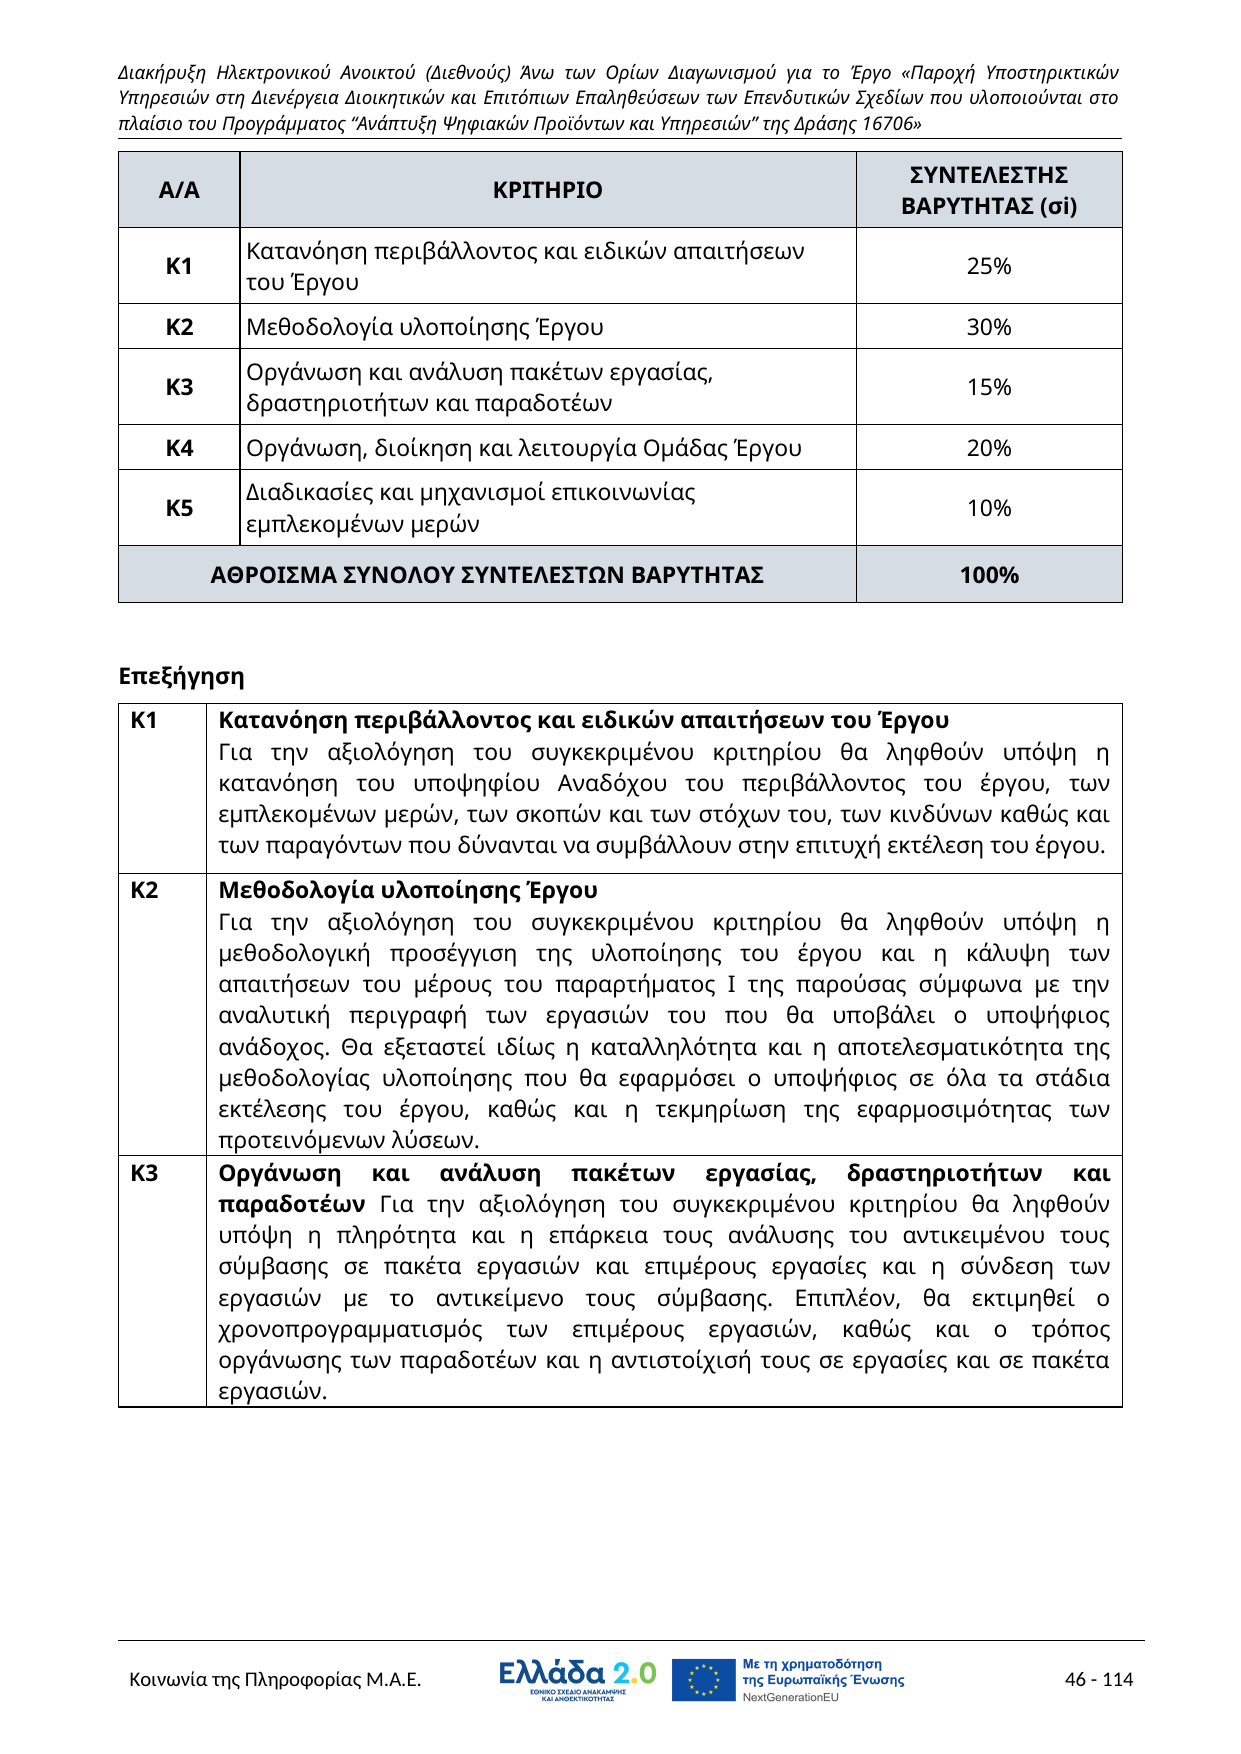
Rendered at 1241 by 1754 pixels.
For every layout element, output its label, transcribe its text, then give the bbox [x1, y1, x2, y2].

table_cell 20% [857, 425, 1122, 469]
table_header ΣΥΝΤΕΛΕΣΤΗΣ ΒΑΡΥΤΗΤΑΣ (σi) [857, 152, 1122, 227]
table_cell 25% [857, 228, 1122, 303]
picture [484, 1643, 919, 1717]
table_cell Κ1 [119, 228, 239, 303]
table_cell Κ4 [119, 425, 239, 469]
table_cell Κ2 [119, 304, 239, 348]
text Επεξήγηση [118, 659, 1122, 691]
table_header Κ1 [119, 704, 206, 873]
table_cell 15% [857, 349, 1122, 424]
table_cell Κατανόηση περιβάλλοντος και ειδικών απαιτήσεων του Έργου [241, 228, 856, 303]
table_header ΚΡΙΤΗΡΙΟ [241, 152, 856, 227]
table_cell 30% [857, 304, 1122, 348]
table_cell Μεθοδολογία υλοποίησης Έργου Για την αξιολόγηση του συγκεκριμένου κριτηρίου θα ληφθούν υπόψη η μεθοδολογική προσέγγιση της υλοποίησης του έργου και η κάλυψη των απαιτήσεων του μέρους του παραρτήματος Ι της παρούσας σύμφωνα με την αναλυτική περιγραφή των εργασιών του που θα υποβάλει ο υποψήφιος ανάδοχος. Θα εξεταστεί ιδίως η καταλληλότητα και η αποτελεσματικότητα της μεθοδολογίας υλοποίησης που θα εφαρμόσει ο υποψήφιος σε όλα τα στάδια εκτέλεσης του έργου, καθώς και η τεκμηρίωση της εφαρμοσιμότητας των προτεινόμενων λύσεων. [207, 874, 1122, 1155]
table_cell Οργάνωση και ανάλυση πακέτων εργασίας, δραστηριοτήτων και παραδοτέων [241, 349, 856, 424]
table_cell Κ2 [119, 874, 206, 1155]
table_cell Διαδικασίες και μηχανισμοί επικοινωνίας εμπλεκομένων μερών [241, 470, 856, 545]
table_cell 10% [857, 470, 1122, 545]
table_cell Κ5 [119, 470, 239, 545]
table_cell Μεθοδολογία υλοποίησης Έργου [241, 304, 856, 348]
table_header Α/Α [119, 152, 239, 227]
table_cell 100% [857, 546, 1122, 602]
table_cell Οργάνωση και ανάλυση πακέτων εργασίας, δραστηριοτήτων και παραδοτέων Για την αξιολόγηση του συγκεκριμένου κριτηρίου θα ληφθούν υπόψη η πληρότητα και η επάρκεια τους ανάλυσης του αντικειμένου τους σύμβασης σε πακέτα εργασιών και επιμέρους εργασίες και η σύνδεση των εργασιών με το αντικείμενο τους σύμβασης. Επιπλέον, θα εκτιμηθεί ο χρονοπρογραμματισμός των επιμέρους εργασιών, καθώς και ο τρόπος οργάνωσης των παραδοτέων και η αντιστοίχισή τους σε εργασίες και σε πακέτα εργασιών. [207, 1156, 1122, 1406]
table_header Κατανόηση περιβάλλοντος και ειδικών απαιτήσεων του Έργου Για την αξιολόγηση του συγκεκριμένου κριτηρίου θα ληφθούν υπόψη η κατανόηση του υποψηφίου Αναδόχου του περιβάλλοντος του έργου, των εμπλεκομένων μερών, των σκοπών και των στόχων του, των κινδύνων καθώς και των παραγόντων που δύνανται να συμβάλλουν στην επιτυχή εκτέλεση του έργου. [207, 704, 1122, 873]
table_cell ΑΘΡΟΙΣΜΑ ΣΥΝΟΛΟΥ ΣΥΝΤΕΛΕΣΤΩΝ ΒΑΡΥΤΗΤΑΣ [119, 546, 856, 602]
table_cell Κ3 [119, 1156, 206, 1406]
table_cell Οργάνωση, διοίκηση και λειτουργία Ομάδας Έργου [241, 425, 856, 469]
table_cell Κ3 [119, 349, 239, 424]
